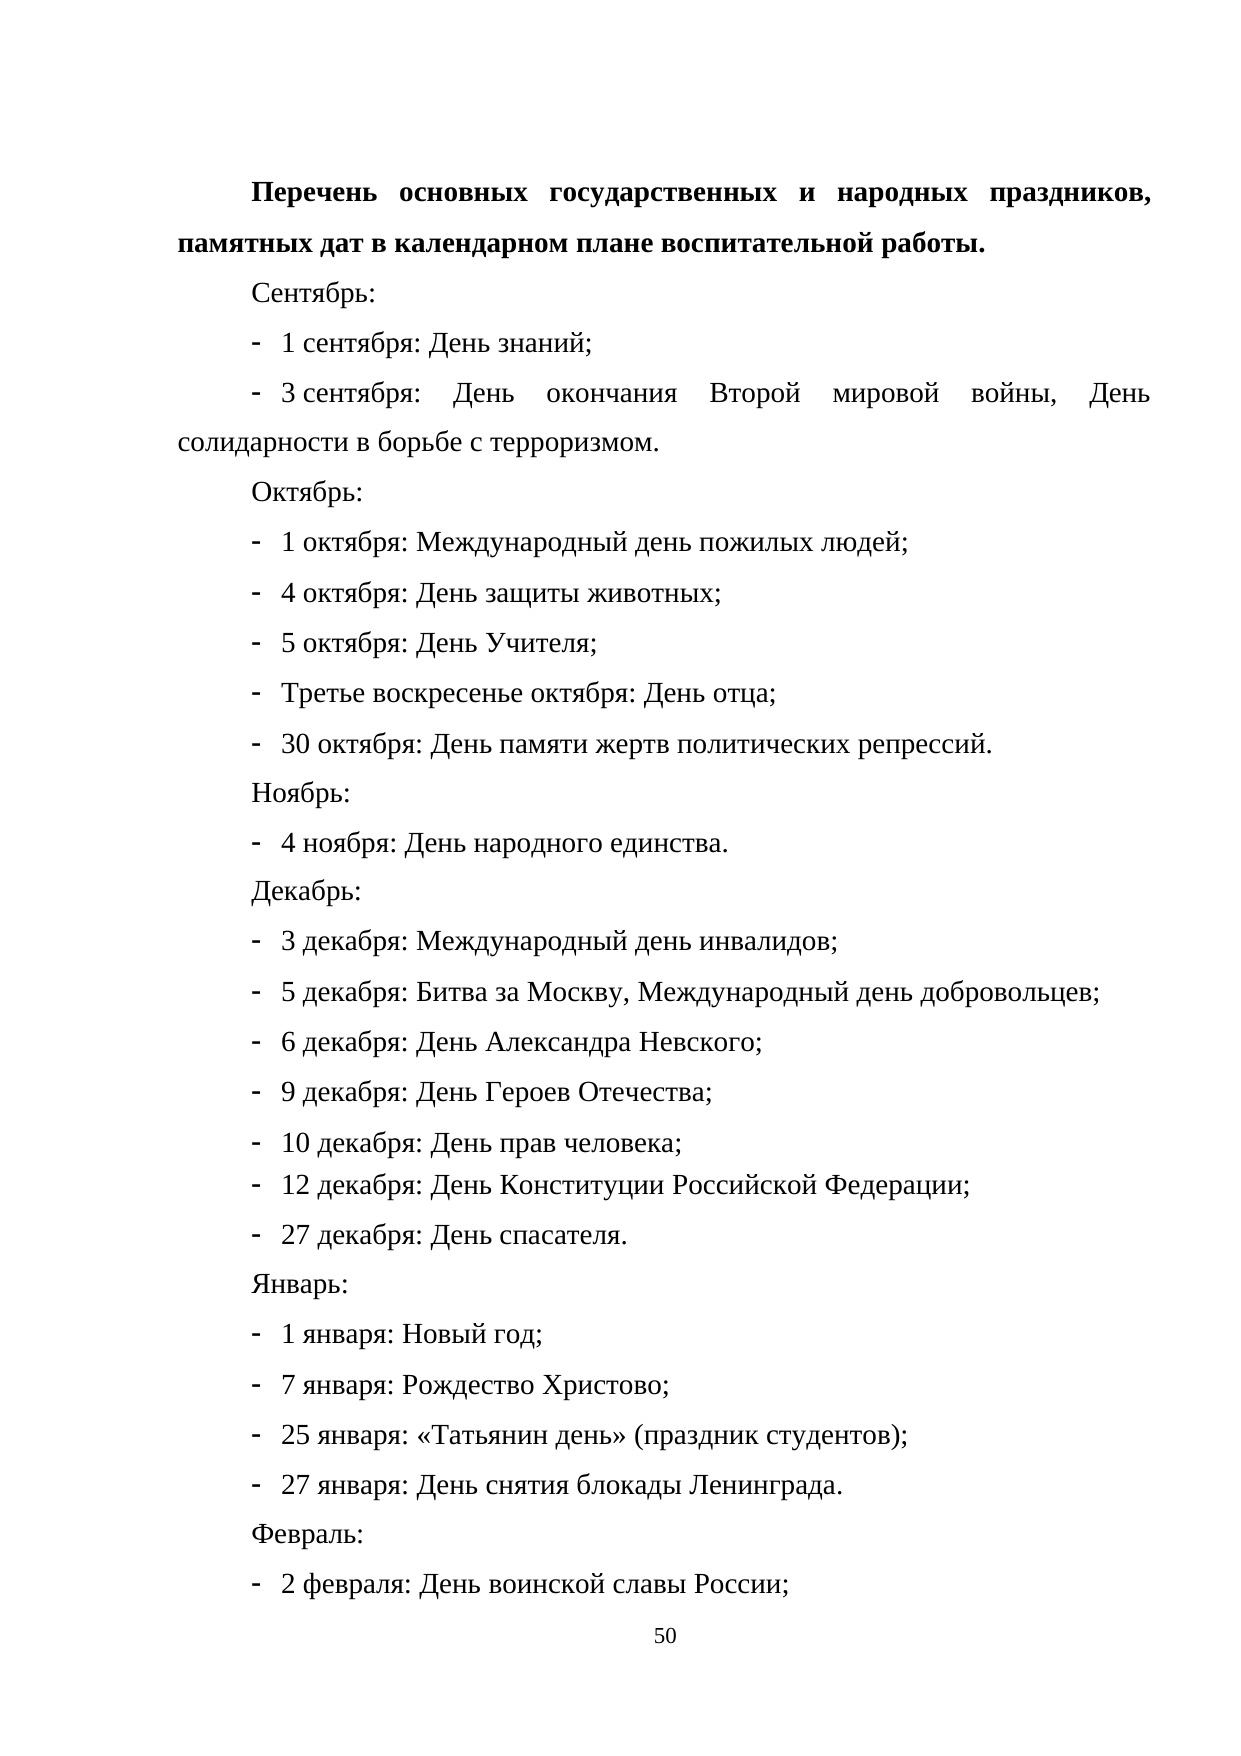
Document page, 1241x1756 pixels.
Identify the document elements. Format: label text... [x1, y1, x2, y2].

list 5 октября: День Учителя; [251, 625, 1173, 659]
list 1 сентября: День знаний; [251, 325, 1173, 358]
list 6 декабря: День Александра Невского; [251, 1024, 1173, 1058]
list 1 октября: Международный день пожилых людей; [251, 524, 1173, 558]
list 30 октября: День памяти жертв политических репрессий. Ноябрь: [251, 726, 994, 808]
list 25 января: «Татьянин день» (праздник студентов); [251, 1417, 1173, 1451]
list 3 декабря: Международный день инвалидов; [251, 923, 1173, 957]
list 7 января: Рождество Христово; [251, 1367, 1173, 1401]
list 9 декабря: День Героев Отечества; [251, 1074, 1173, 1108]
list 27 января: День снятия блокады Ленинграда. Февраль: [251, 1467, 844, 1550]
text Сентябрь: [251, 276, 1173, 309]
subtitle Перечень основных государственных и народных праздников, памятных дат в календарном плане воспитательной работы. [177, 174, 1152, 258]
list 27 декабря: День спасателя. Январь: [251, 1217, 629, 1300]
list 4 ноября: День народного единства. Декабрь: [251, 825, 730, 907]
list 5 декабря: Битва за Москву, Международный день добровольцев; [251, 974, 1173, 1007]
list 12 декабря: День Конституции Российской Федерации; [251, 1167, 1173, 1201]
list 3 сентября: День окончания Второй мировой войны, День солидарности в борьбе с терроризмом. [177, 375, 1152, 458]
list 4 октября: День защиты животных; [251, 575, 1173, 608]
text Октябрь: [251, 474, 1173, 508]
list 1 января: Новый год; [251, 1316, 1173, 1350]
list 10 декабря: День прав человека; [251, 1125, 1173, 1158]
list 2 февраля: День воинской славы России; [251, 1566, 1173, 1600]
list Третье воскресенье октября: День отца; [251, 675, 1173, 709]
